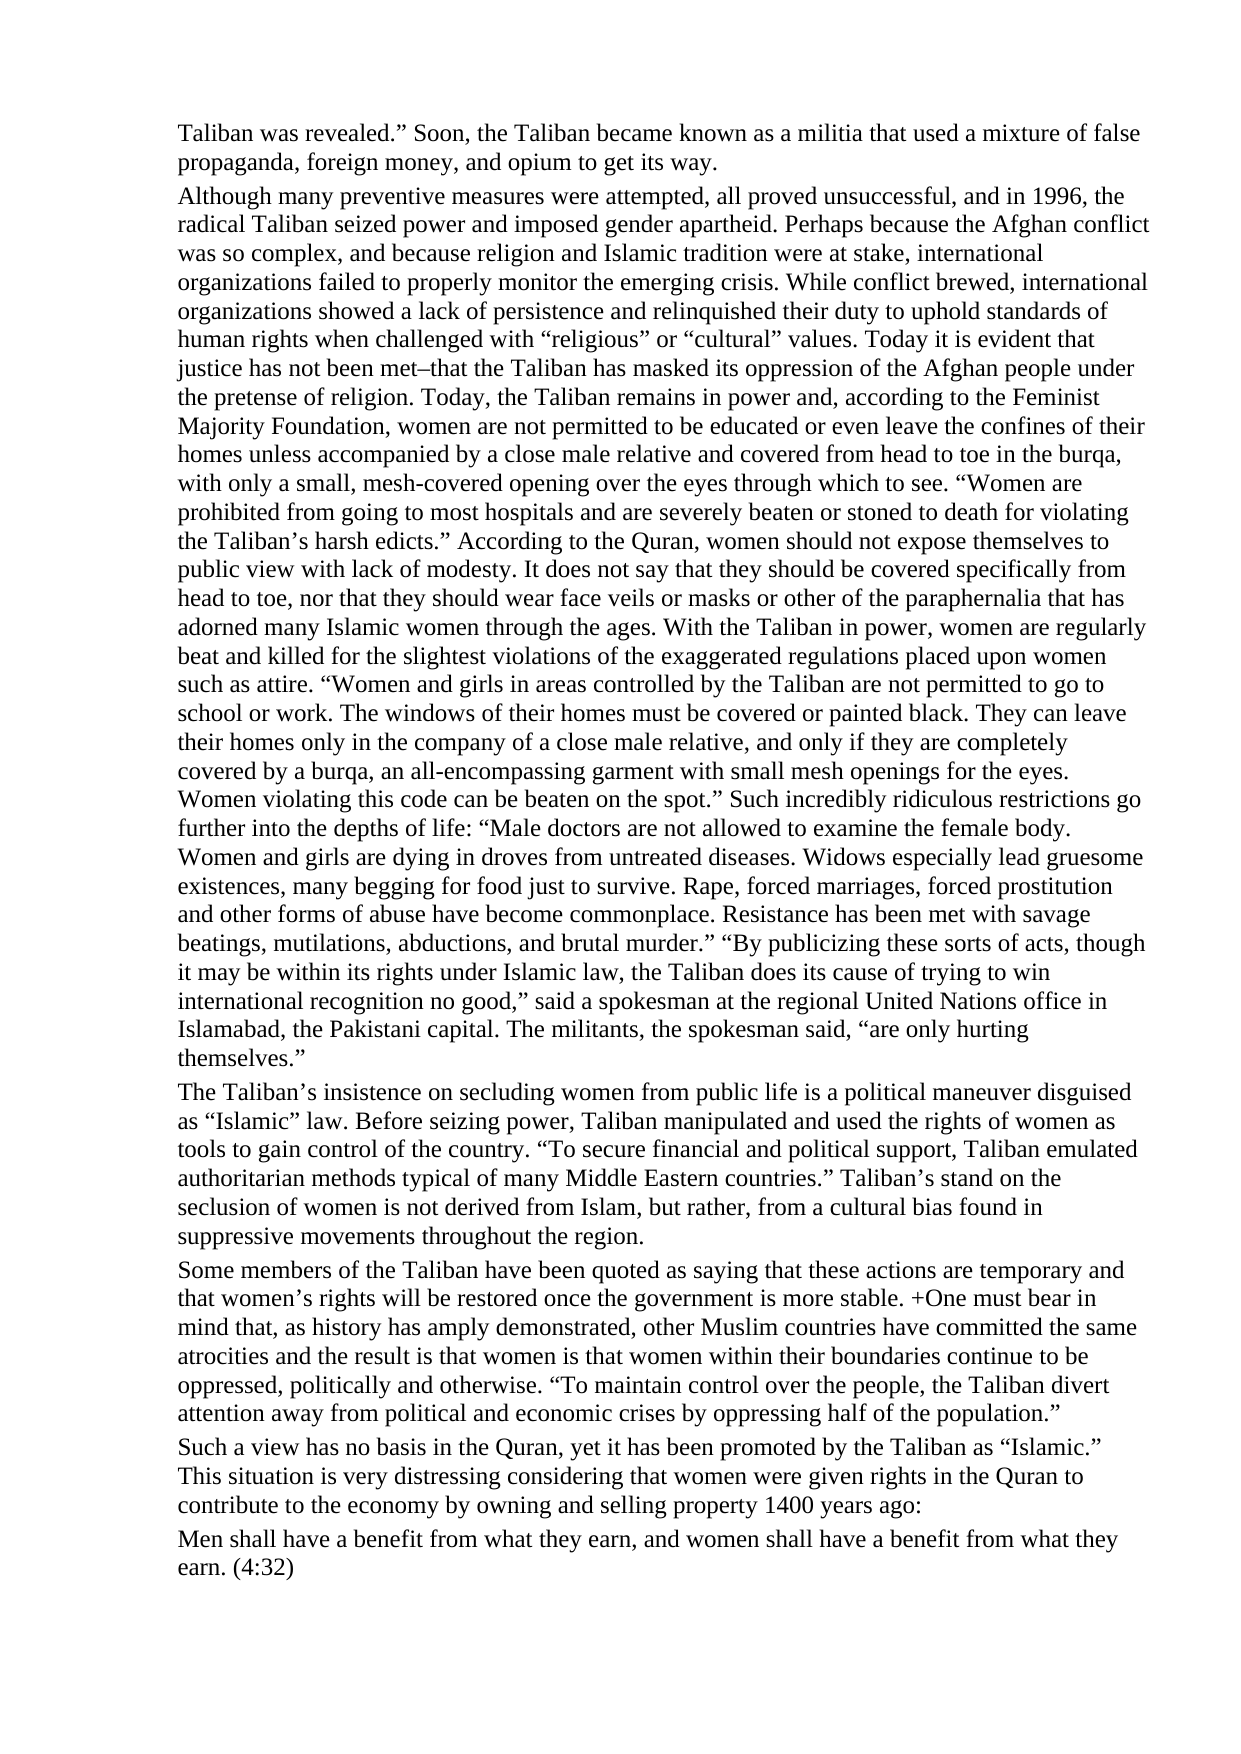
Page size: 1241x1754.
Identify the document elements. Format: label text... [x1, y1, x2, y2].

text The Taliban’s insistence on secluding women from public life is a political maneuver disguised as “Islamic” law. Before seizing power, Taliban manipulated and used the rights of women as tools to gain control of the country. “To secure financial and political support, Taliban emulated authoritarian methods typical of many Middle Eastern countries.” Taliban’s stand on the seclusion of women is not derived from Islam, but rather, from a cultural bias found in suppressive movements throughout the region. [177, 1077, 1152, 1249]
text Men shall have a benefit from what they earn, and women shall have a benefit from what they earn. (4:32) [177, 1524, 1152, 1581]
text Such a view has no basis in the Quran, yet it has been promoted by the Taliban as “Islamic.” This situation is very distressing considering that women were given rights in the Quran to contribute to the economy by owning and selling property 1400 years ago: [177, 1432, 1152, 1518]
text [177, 118, 1152, 176]
text Some members of the Taliban have been quoted as saying that these actions are temporary and that women’s rights will be restored once the government is more stable. +One must bear in mind that, as history has amply demonstrated, other Muslim countries have committed the same atrocities and the result is that women is that women within their boundaries continue to be oppressed, politically and otherwise. “To maintain control over the people, the Taliban divert attention away from political and economic crises by oppressing half of the population.” [177, 1255, 1152, 1427]
text Although many preventive measures were attempted, all proved unsuccessful, and in 1996, the radical Taliban seized power and imposed gender apartheid. Perhaps because the Afghan conflict was so complex, and because religion and Islamic tradition were at stake, international organizations failed to properly monitor the emerging crisis. While conflict brewed, international organizations showed a lack of persistence and relinquished their duty to uphold standards of human rights when challenged with “religious” or “cultural” values. Today it is evident that justice has not been met–that the Taliban has masked its oppression of the Afghan people under the pretense of religion. Today, the Taliban remains in power and, according to the Feminist Majority Foundation, women are not permitted to be educated or even leave the confines of their homes unless accompanied by a close male relative and covered from head to toe in the burqa, with only a small, mesh-covered opening over the eyes through which to see. “Women are prohibited from going to most hospitals and are severely beaten or stoned to death for violating the Taliban’s harsh edicts.” According to the Quran, women should not expose themselves to public view with lack of modesty. It does not say that they should be covered specifically from head to toe, nor that they should wear face veils or masks or other of the paraphernalia that has adorned many Islamic women through the ages. With the Taliban in power, women are regularly beat and killed for the slightest violations of the exaggerated regulations placed upon women such as attire. “Women and girls in areas controlled by the Taliban are not permitted to go to school or work. The windows of their homes must be covered or painted black. They can leave their homes only in the company of a close male relative, and only if they are completely covered by a burqa, an all-encompassing garment with small mesh openings for the eyes. Women violating this code can be beaten on the spot.” Such incredibly ridiculous restrictions go further into the depths of life: “Male doctors are not allowed to examine the female body. Women and girls are dying in droves from untreated diseases. Widows especially lead gruesome existences, many begging for food just to survive. Rape, forced marriages, forced prostitution and other forms of abuse have become commonplace. Resistance has been met with savage beatings, mutilations, abductions, and brutal murder.” “By publicizing these sorts of acts, though it may be within its rights under Islamic law, the Taliban does its cause of trying to win international recognition no good,” said a spokesman at the regional United Nations office in Islamabad, the Pakistani capital. The militants, the spokesman said, “are only hurting themselves.” [177, 181, 1152, 1072]
